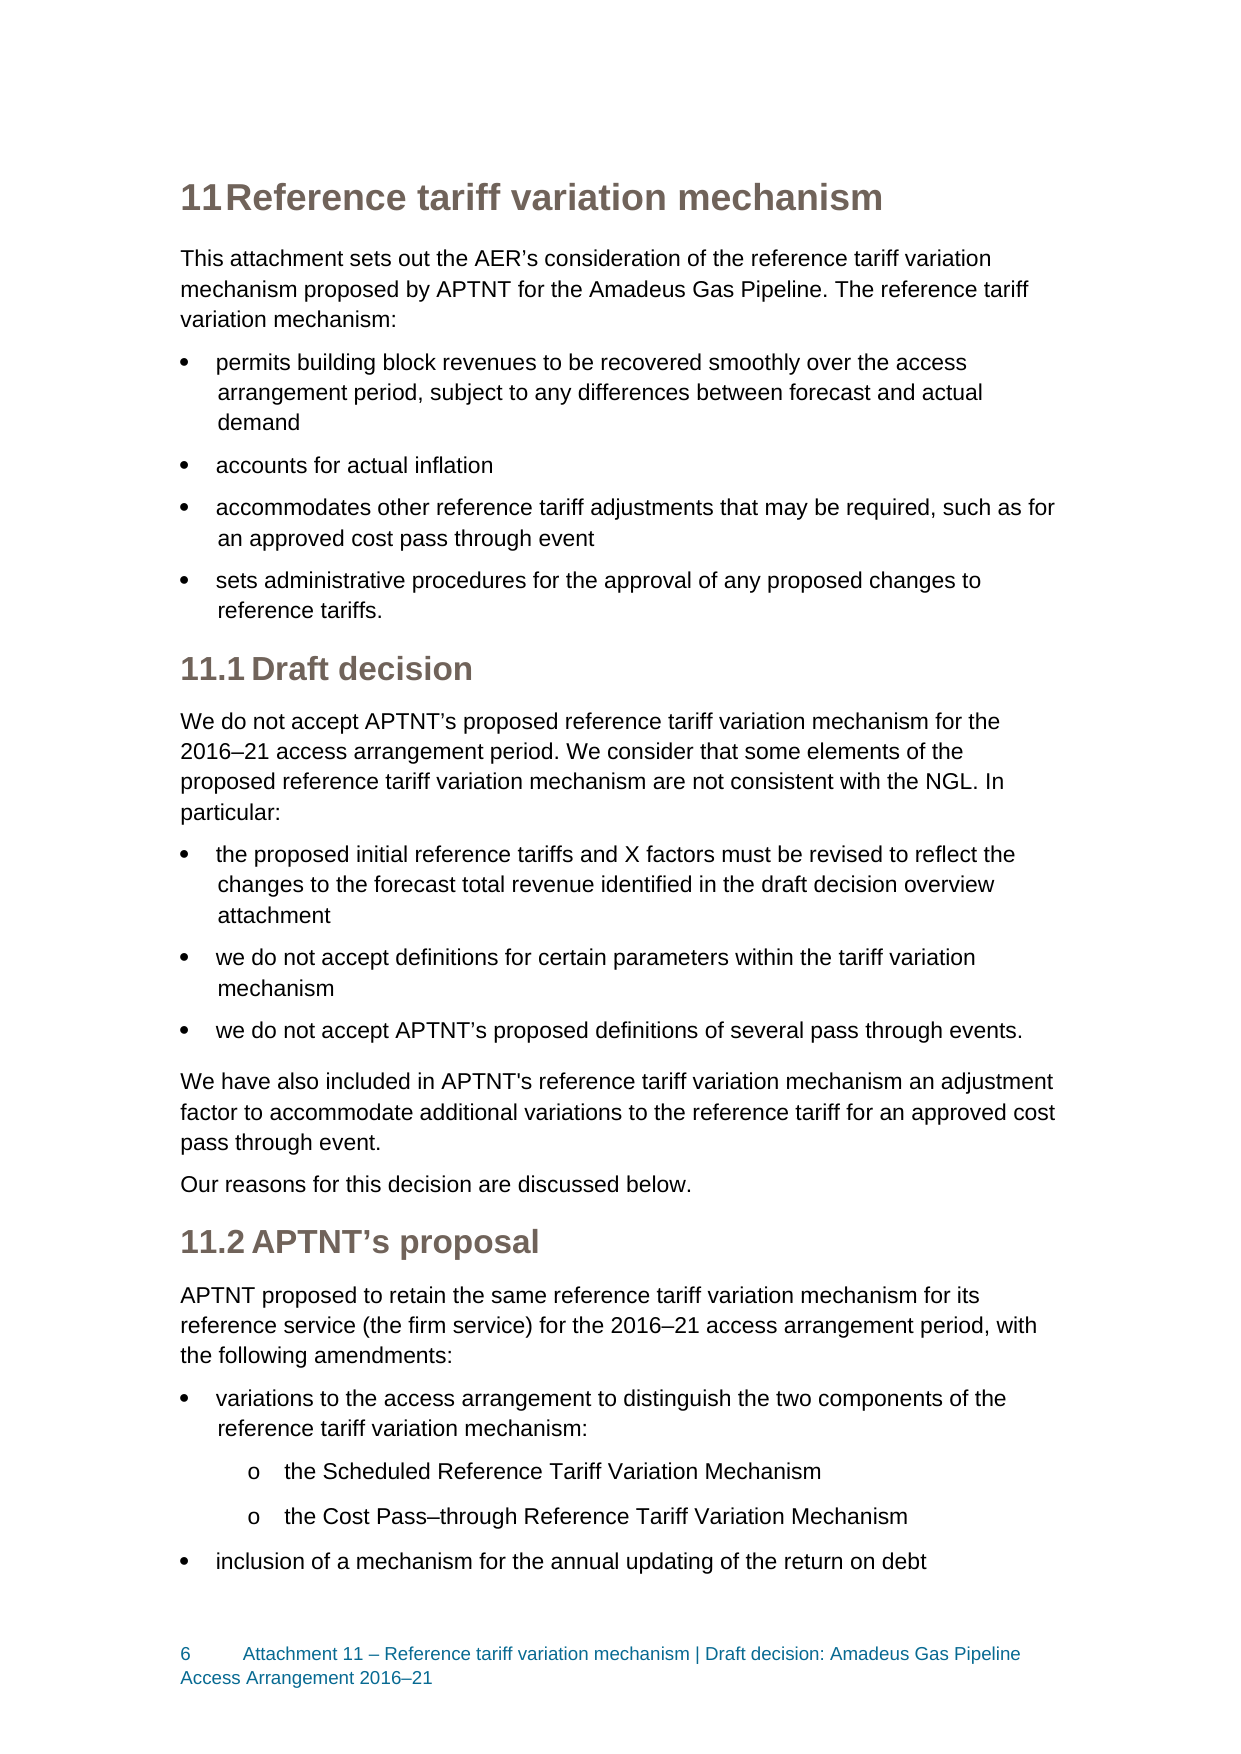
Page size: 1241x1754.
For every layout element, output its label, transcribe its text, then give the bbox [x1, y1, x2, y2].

list the Cost Pass–through Reference Tariff Variation Mechanism [247, 1503, 1063, 1531]
list Our reasons for this decision are discussed below. [180, 1171, 1063, 1198]
subtitle Draft decision [180, 648, 1063, 687]
list the proposed initial reference tariffs and X factors must be revised to reflect the changes to the forecast total revenue identified in the draft decision overview attachment [180, 841, 1063, 928]
list variations to the access arrangement to distinguish the two components of the reference tariff variation mechanism: [180, 1385, 1063, 1441]
text This attachment sets out the AER’s consideration of the reference tariff variation mechanism proposed by APTNT for the Amadeus Gas Pipeline. The reference tariff variation mechanism: [180, 245, 1063, 332]
subtitle APTNT’s proposal [180, 1222, 1063, 1261]
picture [441, 1650, 445, 1660]
list accounts for actual inflation [180, 452, 1063, 478]
list we do not accept APTNT’s proposed definitions of several pass through events. [180, 1017, 1063, 1043]
picture [322, 1650, 326, 1660]
list inclusion of a mechanism for the annual updating of the return on debt [180, 1548, 1063, 1574]
list sets administrative procedures for the approval of any proposed changes to reference tariffs. [180, 567, 1063, 624]
list we do not accept definitions for certain parameters within the tariff variation mechanism [180, 944, 1063, 1001]
list accommodates other reference tariff adjustments that may be required, such as for an approved cost pass through event [180, 494, 1063, 551]
picture [594, 1650, 598, 1660]
picture [296, 1650, 300, 1660]
list the Scheduled Reference Tariff Variation Mechanism [247, 1458, 1063, 1486]
text We do not accept APTNT’s proposed reference tariff variation mechanism for the 2016–21 access arrangement period. We consider that some elements of the proposed reference tariff variation mechanism are not consistent with the NGL. In particular: [180, 708, 1063, 825]
list permits building block revenues to be recovered smoothly over the access arrangement period, subject to any differences between forecast and actual demand [180, 348, 1063, 435]
text We have also included in APTNT's reference tariff variation mechanism an adjustment factor to accommodate additional variations to the reference tariff for an approved cost pass through event. [180, 1068, 1063, 1155]
subtitle Reference tariff variation mechanism [180, 175, 1063, 218]
text APTNT proposed to retain the same reference tariff variation mechanism for its reference service (the firm service) for the 2016–21 access arrangement period, with the following amendments: [180, 1282, 1063, 1368]
